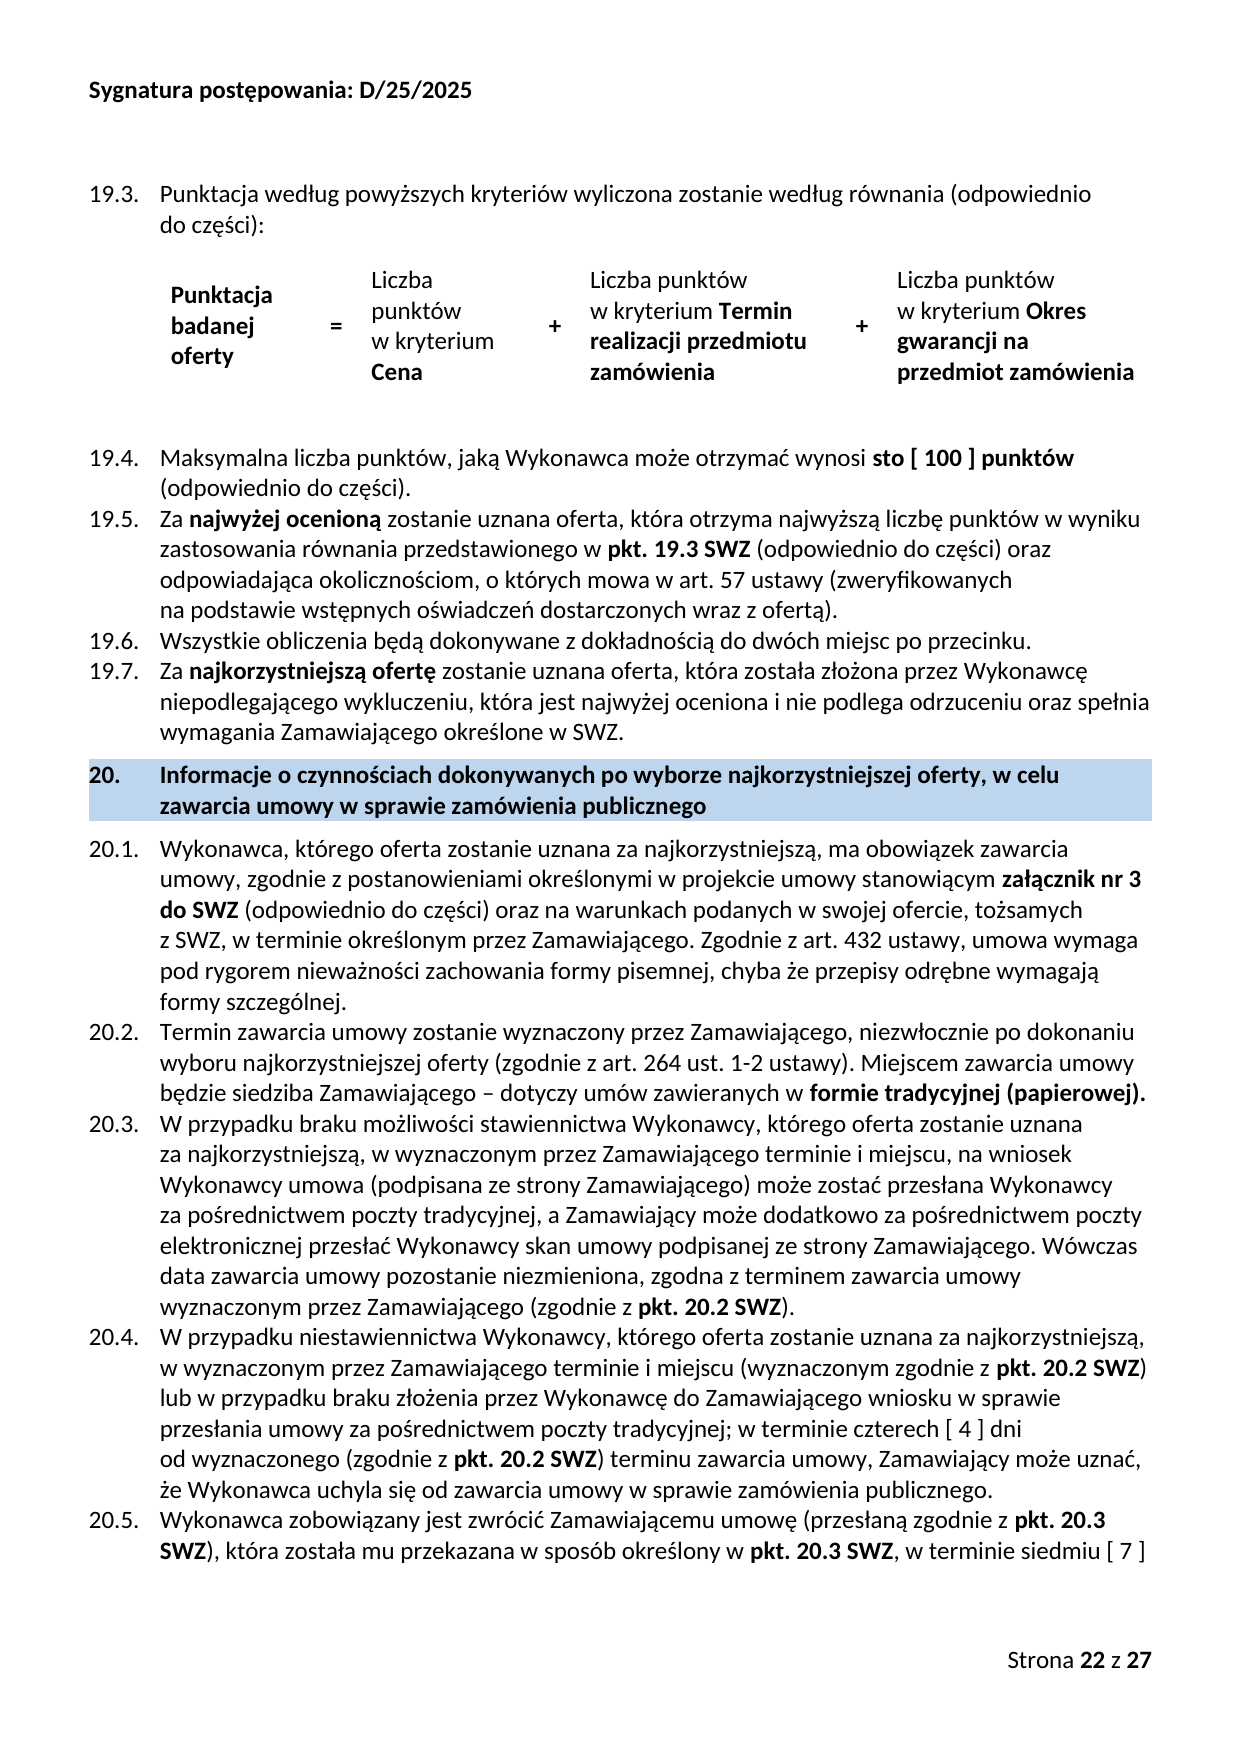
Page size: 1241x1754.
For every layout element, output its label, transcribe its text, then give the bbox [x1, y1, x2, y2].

subtitle Informacje o czynnościach dokonywanych po wyborze najkorzystniejszej oferty, w celu zawarcia umowy w sprawie zamówienia publicznego [89, 759, 1152, 821]
table_header Liczba punktów w kryterium Termin realizacji przedmiotu zamówienia [579, 252, 844, 399]
table_header Liczba punktów w kryterium Cena [360, 252, 537, 399]
list W przypadku braku możliwości stawiennictwa Wykonawcy, którego oferta zostanie uznana za najkorzystniejszą, w wyznaczonym przez Zamawiającego terminie i miejscu, na wniosek Wykonawcy umowa (podpisana ze strony Zamawiającego) może zostać przesłana Wykonawcy za pośrednictwem poczty tradycyjnej, a Zamawiający może dodatkowo za pośrednictwem poczty elektronicznej przesłać Wykonawcy skan umowy podpisanej ze strony Zamawiającego. Wówczas data zawarcia umowy pozostanie niezmieniona, zgodna z terminem zawarcia umowy wyznaczonym przez Zamawiającego (zgodnie z pkt. 20.2 SWZ). [89, 1108, 1152, 1321]
table_header Liczba punktów w kryterium Okres gwarancji na przedmiot zamówienia [886, 252, 1152, 399]
list W przypadku niestawiennictwa Wykonawcy, którego oferta zostanie uznana za najkorzystniejszą, w wyznaczonym przez Zamawiającego terminie i miejscu (wyznaczonym zgodnie z pkt. 20.2 SWZ) lub w przypadku braku złożenia przez Wykonawcę do Zamawiającego wniosku w sprawie przesłania umowy za pośrednictwem poczty tradycyjnej; w terminie czterech [ 4 ] dni od wyznaczonego (zgodnie z pkt. 20.2 SWZ) terminu zawarcia umowy, Zamawiający może uznać, że Wykonawca uchyla się od zawarcia umowy w sprawie zamówienia publicznego. [89, 1321, 1152, 1504]
table_header + [537, 252, 578, 399]
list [89, 1504, 1152, 1566]
table_header Punktacja badanej oferty [159, 252, 318, 399]
list Termin zawarcia umowy zostanie wyznaczony przez Zamawiającego, niezwłocznie po dokonaniu wyboru najkorzystniejszej oferty (zgodnie z art. 264 ust. 1-2 ustawy). Miejscem zawarcia umowy będzie siedziba Zamawiającego – dotyczy umów zawieranych w formie tradycyjnej (papierowej). [89, 1016, 1152, 1108]
list Punktacja według powyższych kryteriów wyliczona zostanie według równania (odpowiednio do części): [89, 178, 1152, 239]
table_header = [319, 252, 360, 399]
list Wszystkie obliczenia będą dokonywane z dokładnością do dwóch miejsc po przecinku. [89, 625, 1152, 656]
list Maksymalna liczba punktów, jaką Wykonawca może otrzymać wynosi sto [ 100 ] punktów (odpowiednio do części). [89, 442, 1152, 503]
table_header + [844, 252, 886, 399]
list Za najkorzystniejszą ofertę zostanie uznana oferta, która została złożona przez Wykonawcę niepodlegającego wykluczeniu, która jest najwyżej oceniona i nie podlega odrzuceniu oraz spełnia wymagania Zamawiającego określone w SWZ. [89, 656, 1152, 747]
list Wykonawca, którego oferta zostanie uznana za najkorzystniejszą, ma obowiązek zawarcia umowy, zgodnie z postanowieniami określonymi w projekcie umowy stanowiącym załącznik nr 3 do SWZ (odpowiednio do części) oraz na warunkach podanych w swojej ofercie, tożsamych z SWZ, w terminie określonym przez Zamawiającego. Zgodnie z art. 432 ustawy, umowa wymaga pod rygorem nieważności zachowania formy pisemnej, chyba że przepisy odrębne wymagają formy szczególnej. [89, 833, 1152, 1016]
list Za najwyżej ocenioną zostanie uznana oferta, która otrzyma najwyższą liczbę punktów w wyniku zastosowania równania przedstawionego w pkt. 19.3 SWZ (odpowiednio do części) oraz odpowiadająca okolicznościom, o których mowa w art. 57 ustawy (zweryfikowanych na podstawie wstępnych oświadczeń dostarczonych wraz z ofertą). [89, 503, 1152, 625]
